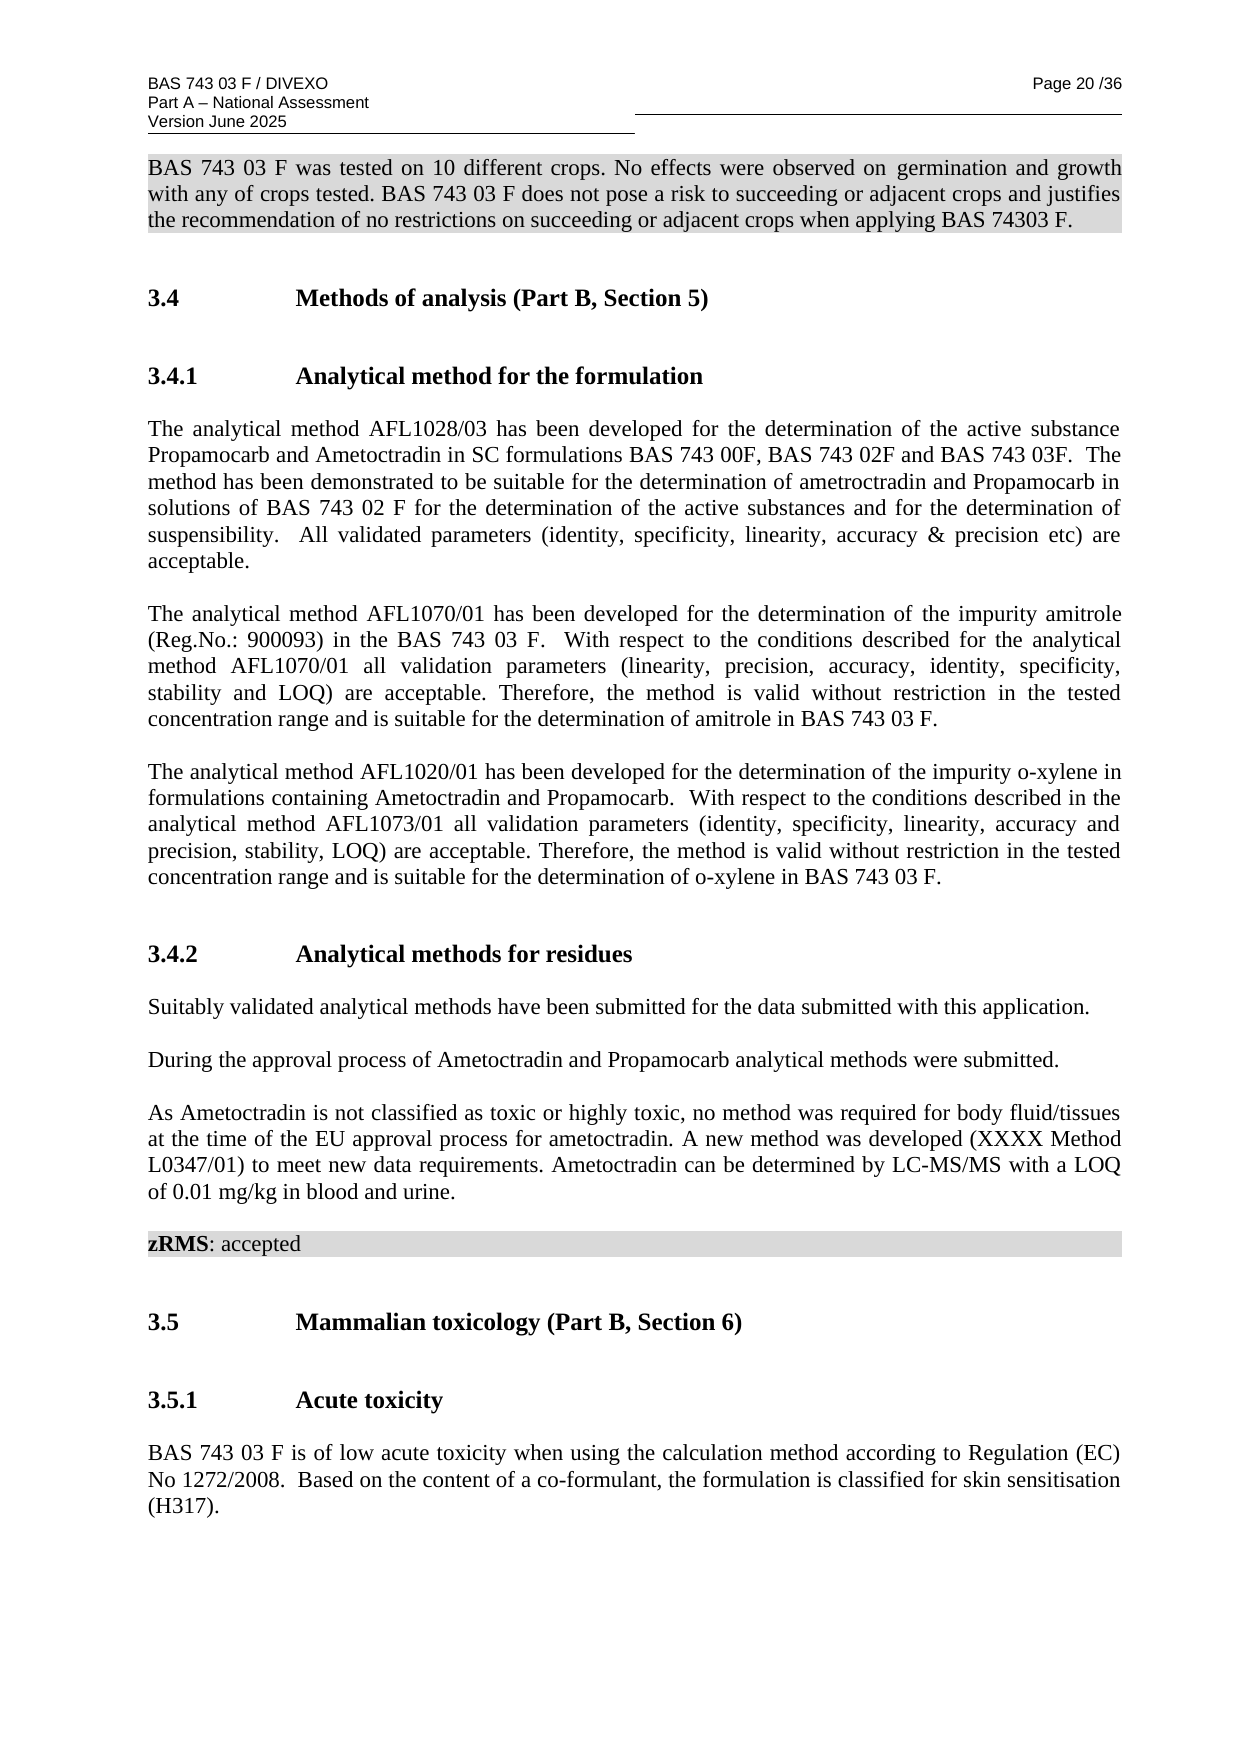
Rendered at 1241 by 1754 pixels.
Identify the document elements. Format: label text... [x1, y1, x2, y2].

text The analytical method AFL1020/01 has been developed for the determination of the impurity o-xylene in formulations containing Ametoctradin and Propamocarb. With respect to the conditions described in the analytical method AFL1073/01 all validation parameters (identity, specificity, linearity, accuracy and precision, stability, LOQ) are acceptable. Therefore, the method is valid without restriction in the tested concentration range and is suitable for the determination of o-xylene in BAS 743 03 F. [148, 758, 1122, 889]
text The analytical method AFL1028/03 has been developed for the determination of the active substance Propamocarb and Ametoctradin in SC formulations BAS 743 00F, BAS 743 02F and BAS 743 03F. The method has been demonstrated to be suitable for the determination of ametroctradin and Propamocarb in solutions of BAS 743 02 F for the determination of the active substances and for the determination of suspensibility. All validated parameters (identity, specificity, linearity, accuracy & precision etc) are acceptable. [148, 415, 1122, 573]
subtitle Analytical method for the formulation [148, 361, 1122, 390]
subtitle Mammalian toxicology (Part B, Section 6) [148, 1307, 1122, 1336]
text As Ametoctradin is not classified as toxic or highly toxic, no method was required for body fluid/tissues at the time of the EU approval process for ametoctradin. A new method was developed (XXXX Method L0347/01) to meet new data requirements. Ametoctradin can be determined by LC-MS/MS with a LOQ of 0.01 mg/kg in blood and urine. [148, 1099, 1122, 1204]
text During the approval process of Ametoctradin and Propamocarb analytical methods were submitted. [148, 1046, 1122, 1072]
text The analytical method AFL1070/01 has been developed for the determination of the impurity amitrole (Reg.No.: 900093) in the BAS 743 03 F. With respect to the conditions described for the analytical method AFL1070/01 all validation parameters (linearity, precision, accuracy, identity, specificity, stability and LOQ) are acceptable. Therefore, the method is valid without restriction in the tested concentration range and is suitable for the determination of amitrole in BAS 743 03 F. [148, 600, 1122, 731]
subtitle Methods of analysis (Part B, Section 5) [148, 283, 1122, 311]
subtitle Acute toxicity [148, 1386, 1122, 1414]
text Suitably validated analytical methods have been submitted for the data submitted with this application. [148, 993, 1122, 1020]
text zRMS: accepted [148, 1231, 1122, 1257]
text BAS 743 03 F was tested on 10 different crops. No effects were observed on germination and growth with any of crops tested. BAS 743 03 F does not pose a risk to succeeding or adjacent crops and justifies the recommendation of no restrictions on succeeding or adjacent crops when applying BAS 74303 F. [148, 154, 1122, 233]
subtitle Analytical methods for residues [148, 939, 1122, 968]
text BAS 743 03 F is of low acute toxicity when using the calculation method according to Regulation (EC) No 1272/2008. Based on the content of a co-formulant, the formulation is classified for skin sensitisation (H317). [148, 1439, 1122, 1518]
